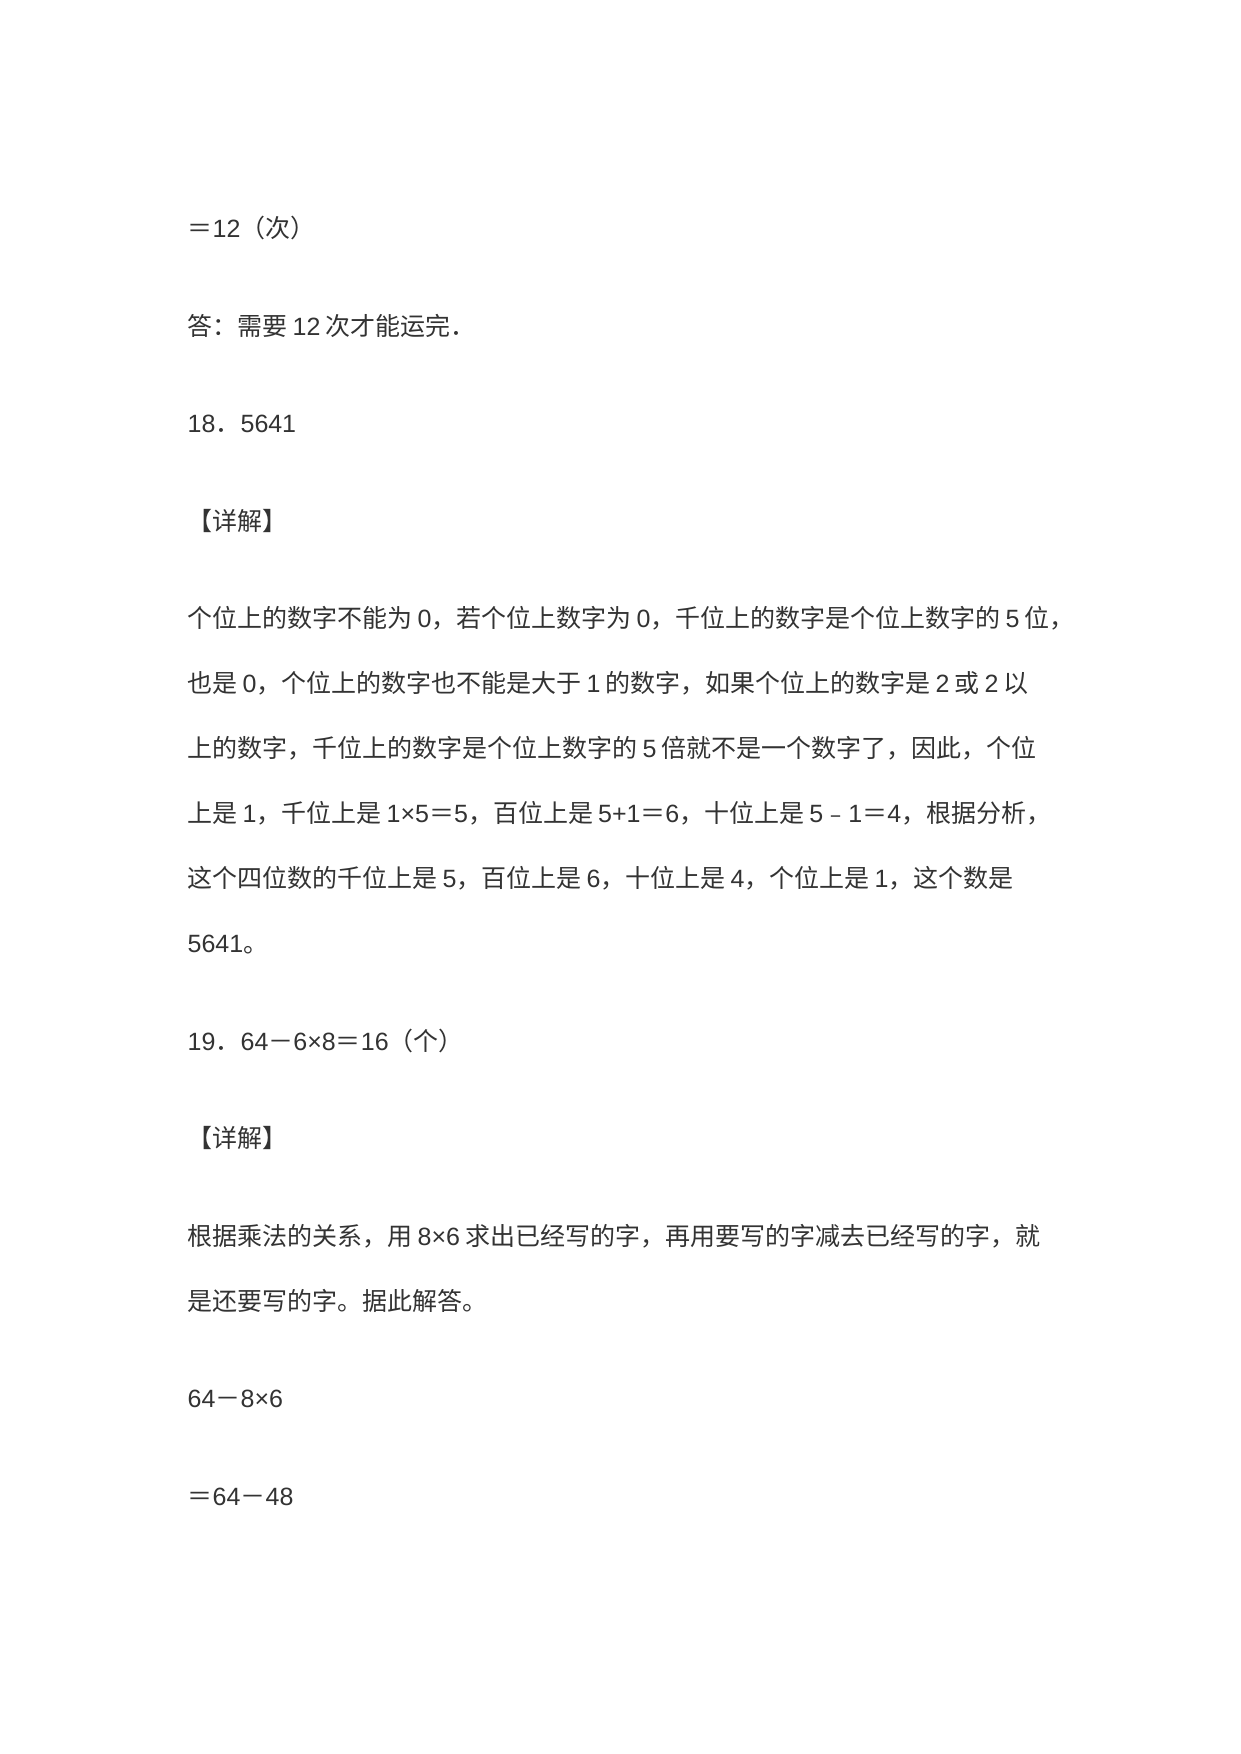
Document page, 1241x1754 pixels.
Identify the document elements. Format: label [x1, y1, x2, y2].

text [187, 162, 1053, 1527]
